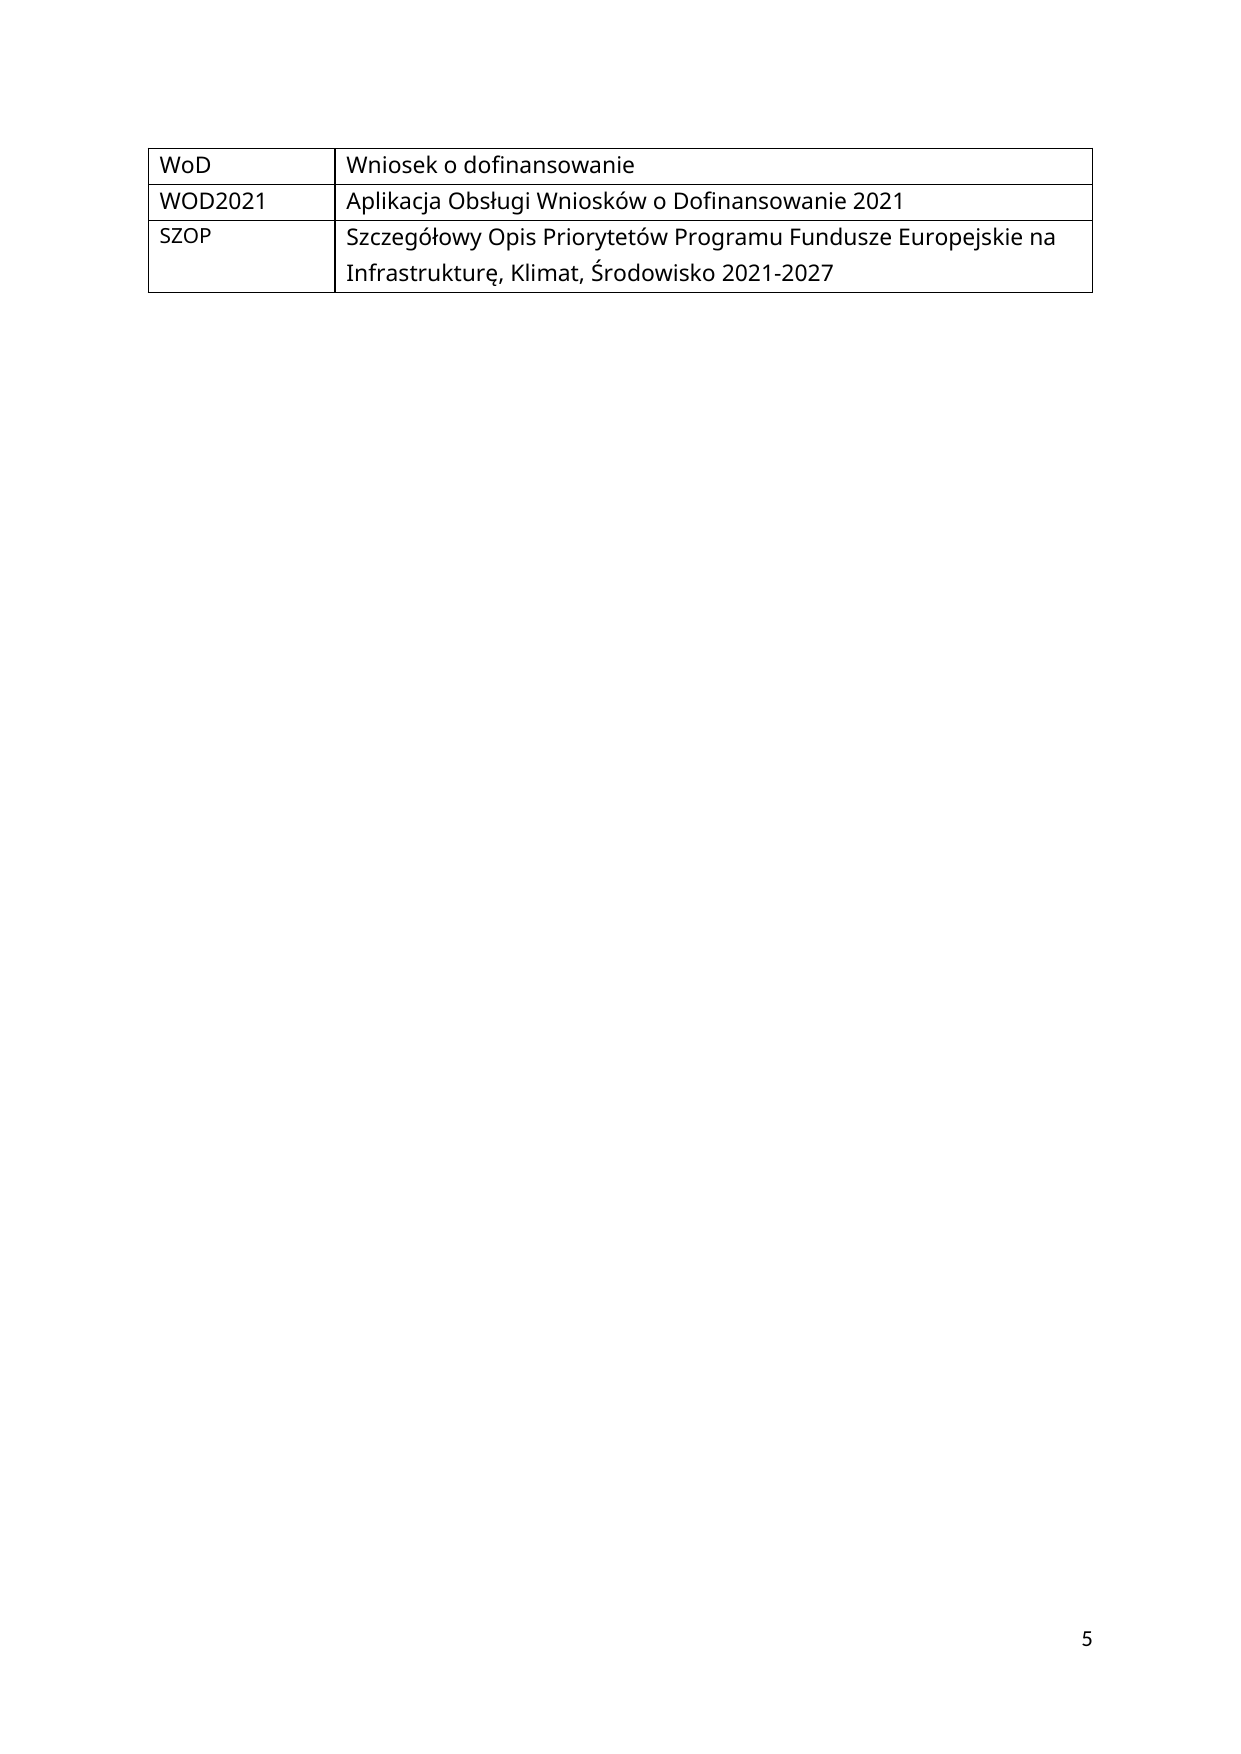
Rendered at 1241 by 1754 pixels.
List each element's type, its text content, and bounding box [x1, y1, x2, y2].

table_cell WOD2021 [149, 185, 334, 220]
table_cell Wniosek o dofinansowanie [336, 149, 1092, 184]
table_cell Szczegółowy Opis Priorytetów Programu Fundusze Europejskie na Infrastrukturę, Klimat, Środowisko 2021-2027 [336, 221, 1092, 292]
table_cell SZOP [149, 221, 334, 292]
table_cell Aplikacja Obsługi Wniosków o Dofinansowanie 2021 [336, 185, 1092, 220]
table_cell WoD [149, 149, 334, 184]
